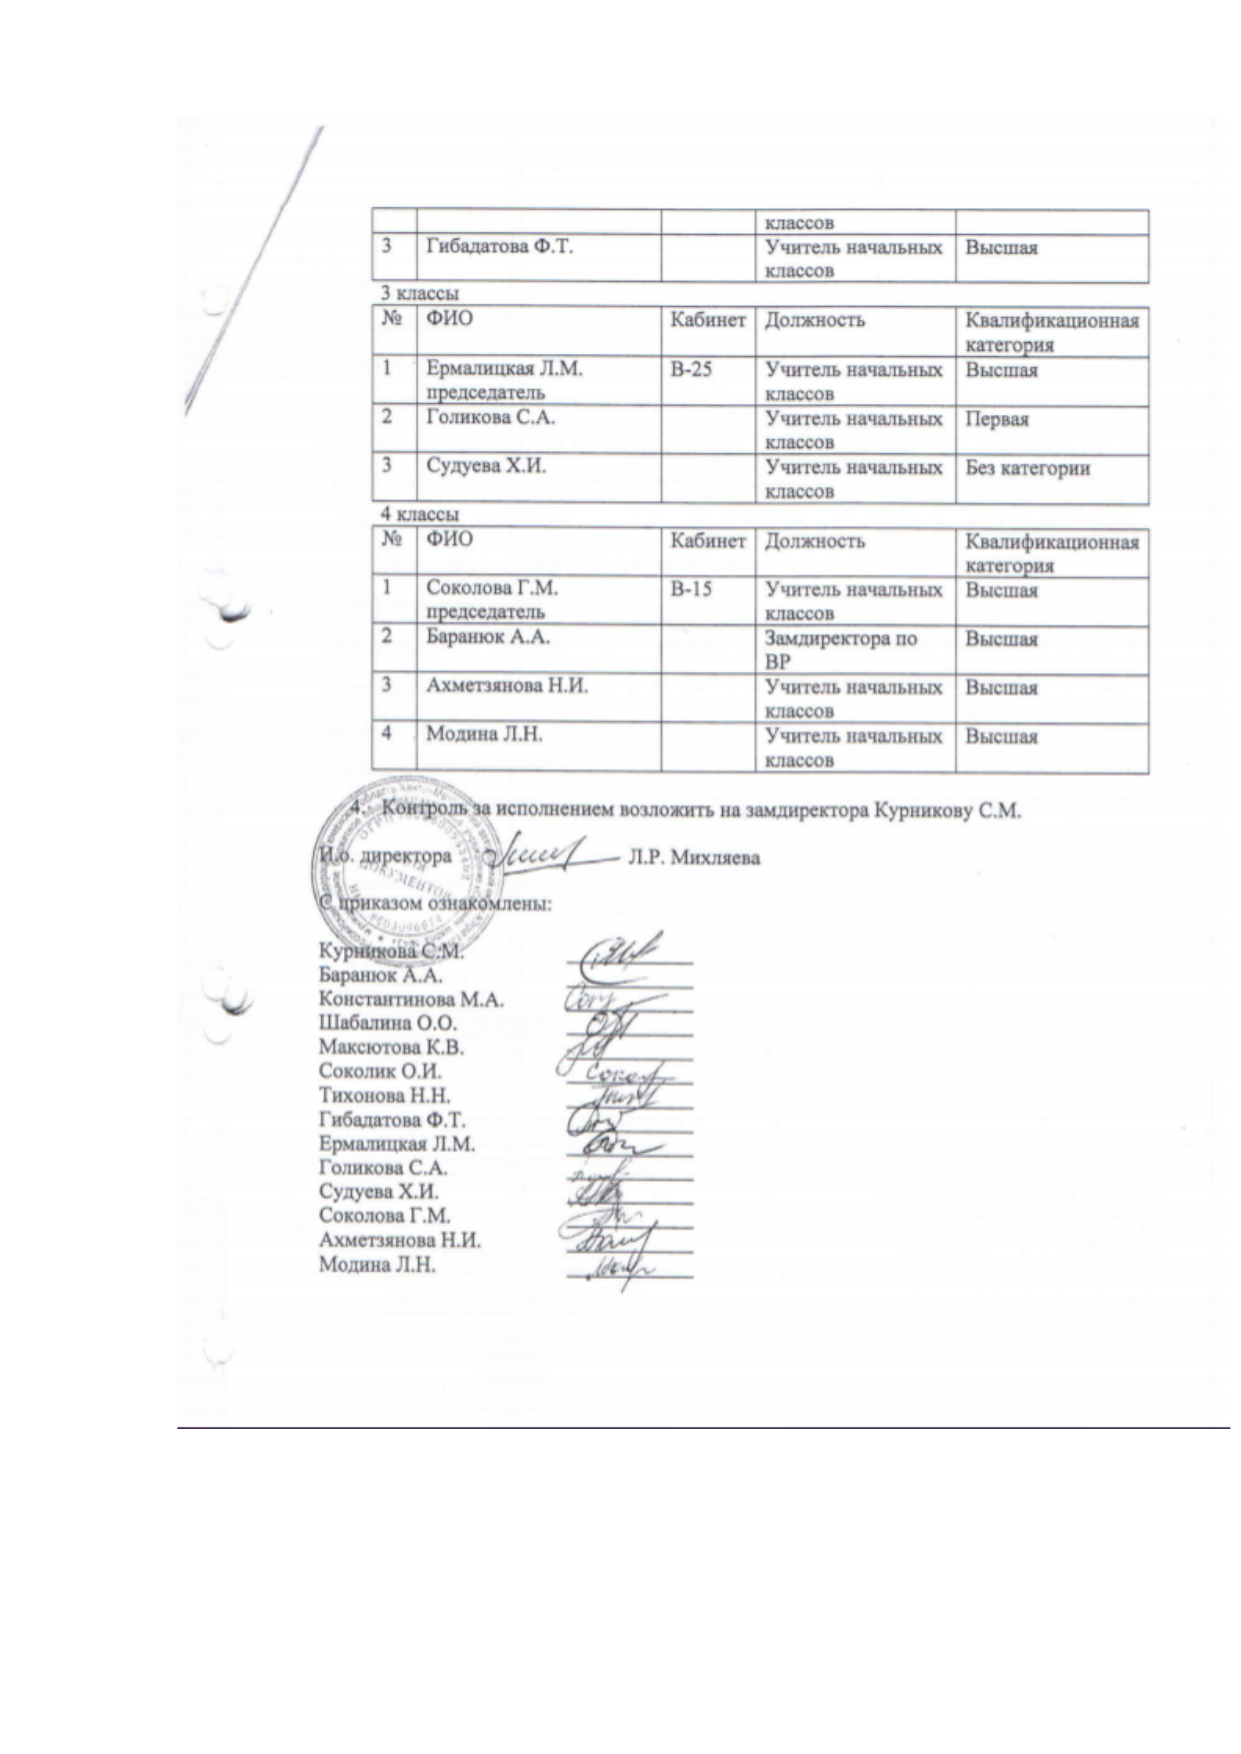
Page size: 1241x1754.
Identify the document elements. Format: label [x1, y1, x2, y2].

picture [177, 118, 1231, 1429]
